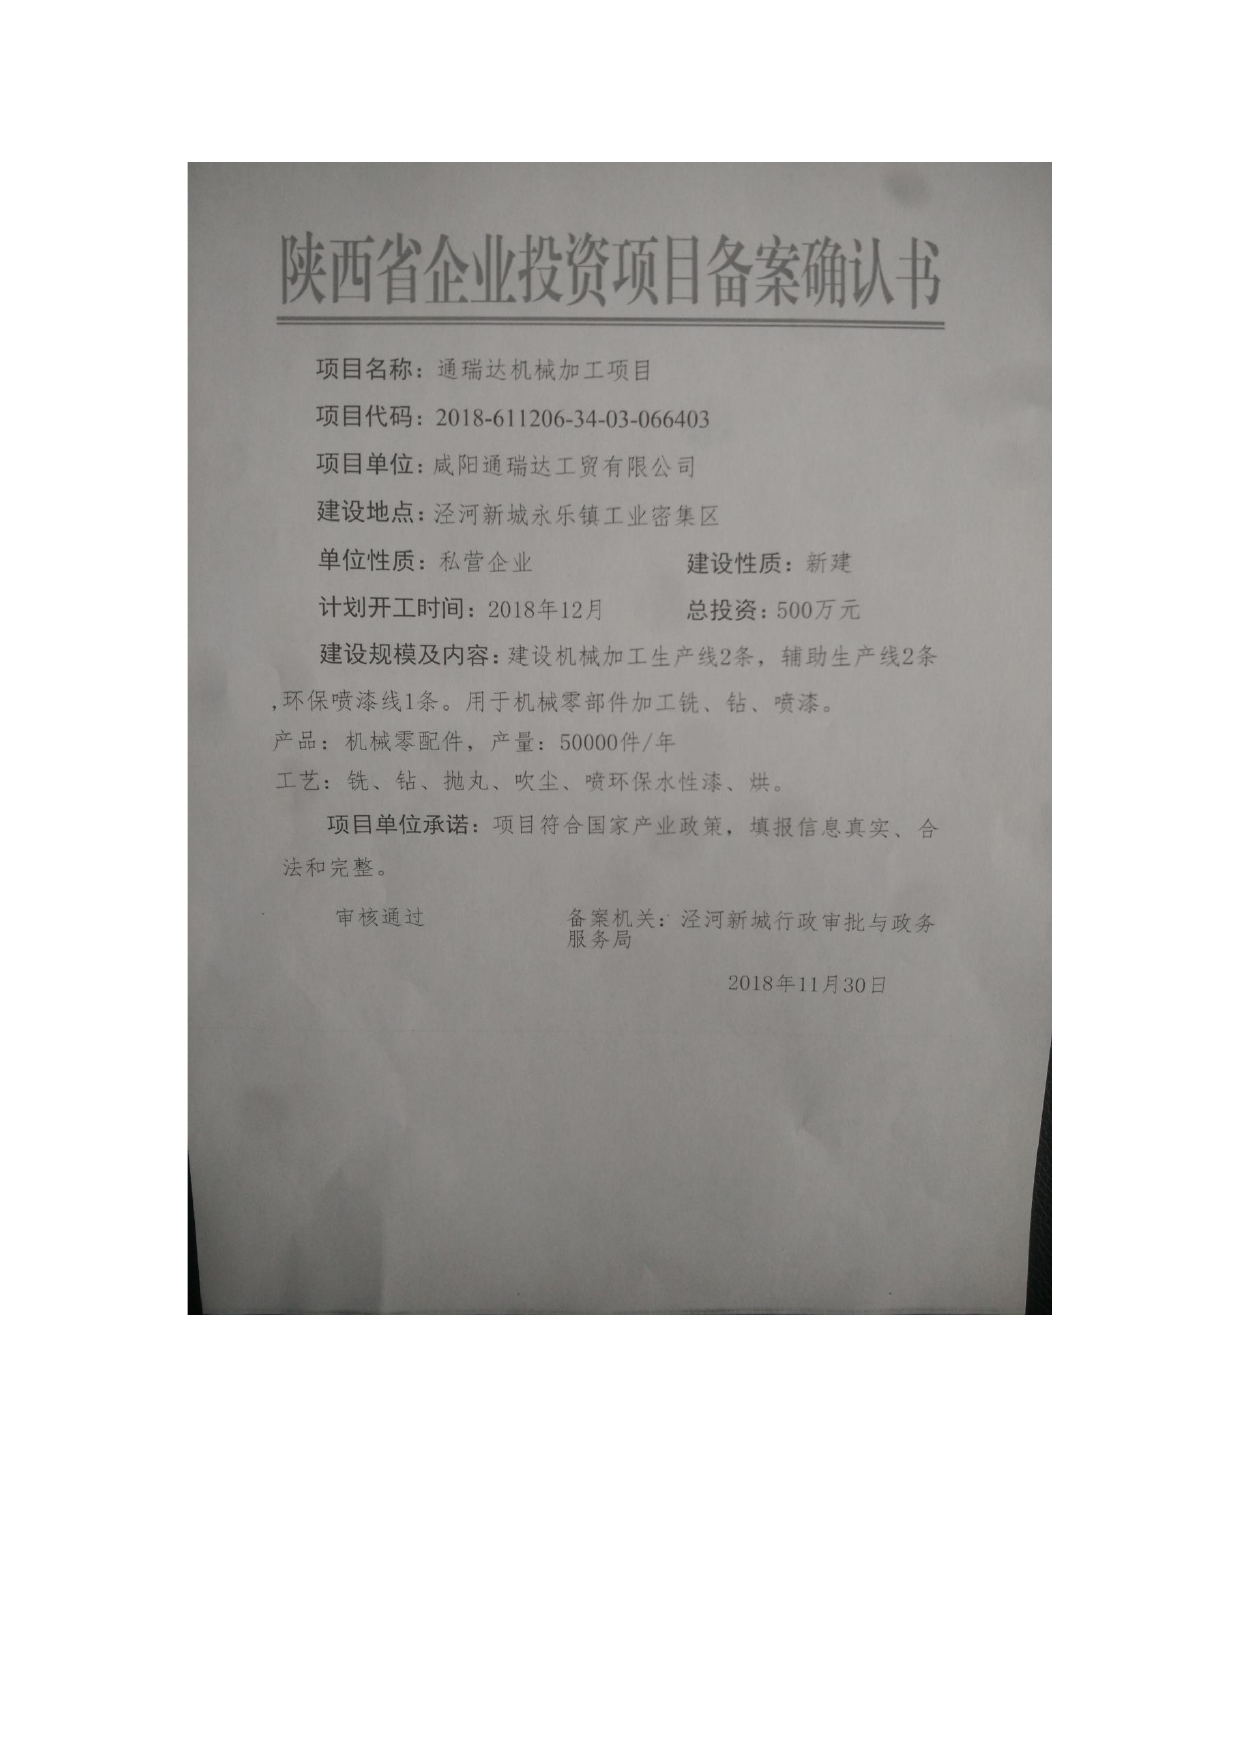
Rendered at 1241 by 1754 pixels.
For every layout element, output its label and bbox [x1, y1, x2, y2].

picture [187, 162, 1052, 1315]
